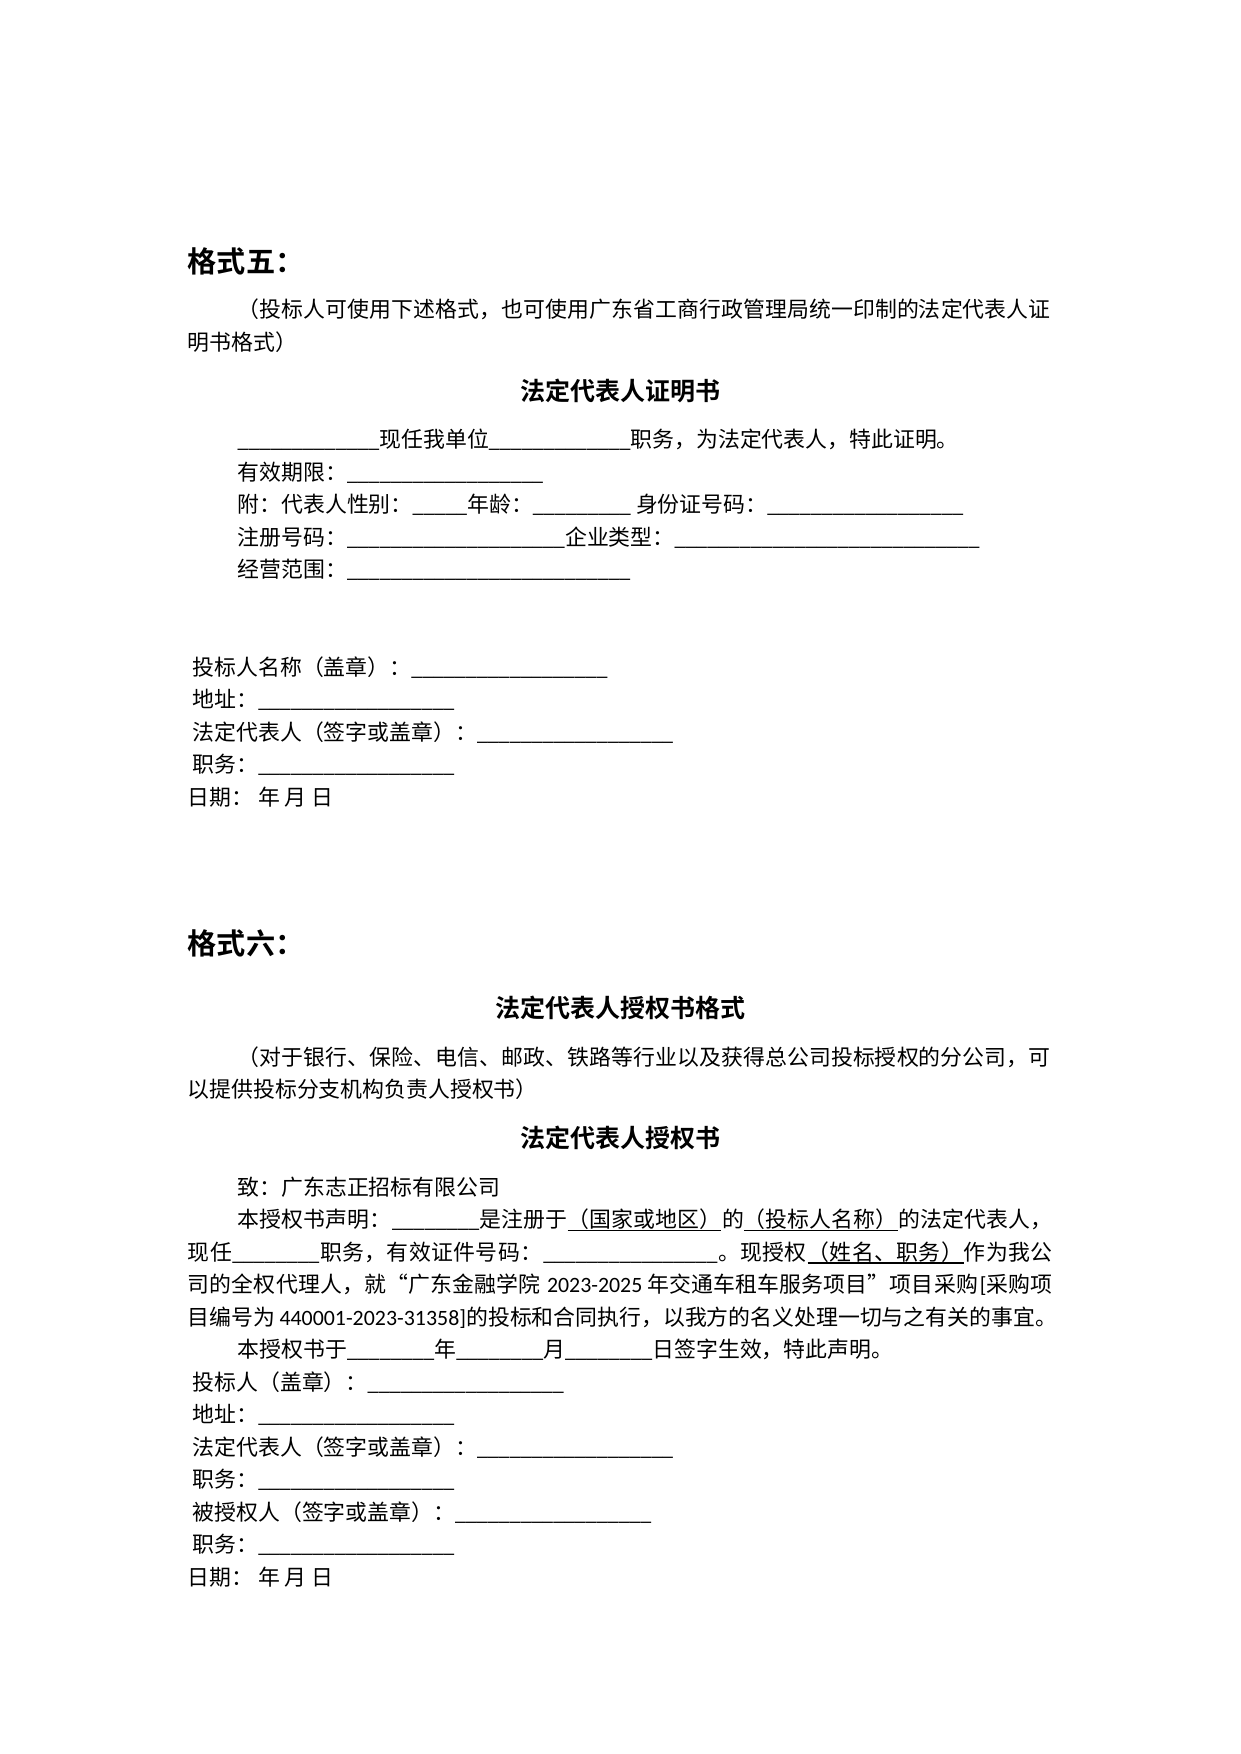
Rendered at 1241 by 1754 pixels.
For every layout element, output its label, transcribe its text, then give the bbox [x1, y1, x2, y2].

text 法定代表人证明书 [187, 357, 1053, 422]
text _____________现任我单位_____________职务，为法定代表人，特此证明。 [187, 422, 1053, 454]
text 注册号码：____________________企业类型：____________________________ [187, 519, 1053, 552]
text 附：代表人性别：_____年龄：_________ 身份证号码：__________________ [187, 487, 1053, 519]
text 本授权书于________年________月________日签字生效，特此声明。 [187, 1332, 1053, 1364]
text 职务：__________________ [187, 747, 1053, 779]
text 地址：__________________ [187, 682, 1053, 714]
text 投标人（盖章）：__________________ [187, 1364, 1053, 1397]
text 职务：__________________ [187, 1527, 1053, 1559]
text 日期： 年 月 日 [187, 779, 1053, 812]
text 投标人名称（盖章）：__________________ [187, 649, 1053, 682]
text 格式六： [187, 909, 1053, 974]
text （投标人可使用下述格式，也可使用广东省工商行政管理局统一印制的法定代表人证明书格式） [187, 292, 1053, 357]
text 本授权书声明：________是注册于（国家或地区）的（投标人名称）的法定代表人，现任________职务，有效证件号码：________________。现授权（姓名、职务）作为我公司的全权代理人，就“广东金融学院2023-2025年交通车租车服务项目”项目采购[采购项目编号为440001-2023-31358]的投标和合同执行，以我方的名义处理一切与之有关的事宜。 [187, 1202, 1053, 1332]
text 法定代表人授权书格式 [187, 974, 1053, 1039]
text 致：广东志正招标有限公司 [187, 1169, 1053, 1202]
text 格式五： [187, 227, 1053, 292]
text 地址：__________________ [187, 1397, 1053, 1429]
text 日期： 年 月 日 [187, 1559, 1053, 1592]
text 法定代表人（签字或盖章）：__________________ [187, 714, 1053, 747]
text 经营范围：__________________________ [187, 552, 1053, 584]
text 法定代表人（签字或盖章）：__________________ [187, 1429, 1053, 1462]
text 职务：__________________ [187, 1462, 1053, 1494]
text 法定代表人授权书 [187, 1104, 1053, 1169]
text 有效期限：__________________ [187, 454, 1053, 487]
text （对于银行、保险、电信、邮政、铁路等行业以及获得总公司投标授权的分公司，可以提供投标分支机构负责人授权书） [187, 1039, 1053, 1104]
text 被授权人（签字或盖章）：__________________ [187, 1494, 1053, 1527]
